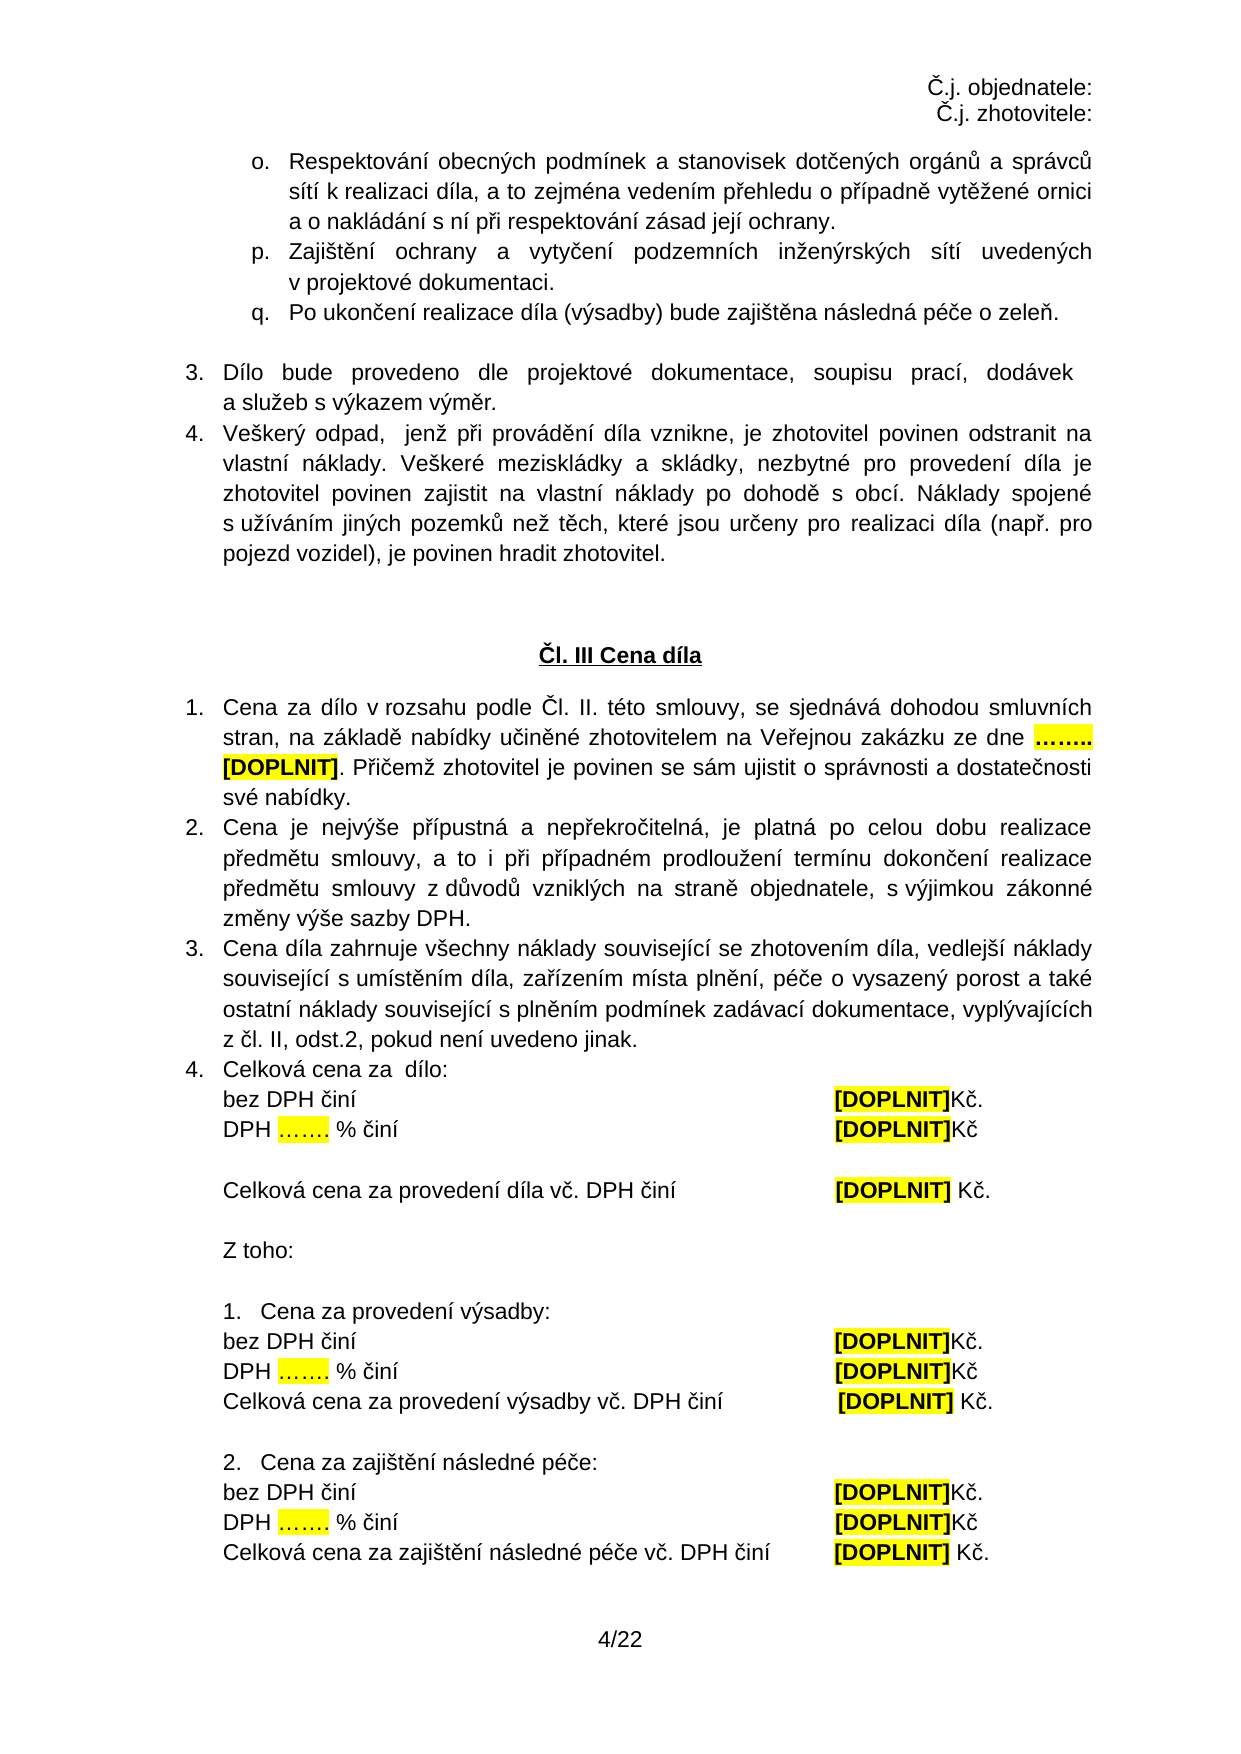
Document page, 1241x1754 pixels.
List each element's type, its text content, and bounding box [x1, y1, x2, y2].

list Respektování obecných podmínek a stanovisek dotčených orgánů a správců sítí k realizaci díla, a to zejména vedením přehledu o případně vytěžené ornici a o nakládání s ní při respektování zásad její ochrany. [251, 148, 1093, 234]
list bez DPH činí [DOPLNIT]Kč. [223, 1086, 834, 1112]
list Cena za zajištění následné péče: [223, 1449, 1093, 1475]
list bez DPH činí [DOPLNIT]Kč. [223, 1328, 834, 1354]
list Z toho: [223, 1237, 1093, 1263]
list Dílo bude provedeno dle projektové dokumentace, soupisu prací, dodávek a služeb s výkazem výměr. [185, 359, 1093, 416]
list DPH ……. % činí [DOPLNIT]Kč [951, 1509, 1093, 1535]
list bez DPH činí [DOPLNIT]Kč. [223, 1479, 834, 1505]
list Cena díla zahrnuje všechny náklady související se zhotovením díla, vedlejší náklady související s umístěním díla, zařízením místa plnění, péče o vysazený porost a také ostatní náklady související s plněním podmínek zadávací dokumentace, vyplývajících z čl. II, odst.2, pokud není uvedeno jinak. [185, 935, 1093, 1052]
list DPH ……. % činí [DOPLNIT]Kč [329, 1509, 835, 1535]
list bez DPH činí [DOPLNIT]Kč. [950, 1328, 1093, 1354]
list DPH ……. % činí [DOPLNIT]Kč Celková cena za provedení výsadby vč. DPH činí [DOPLNIT] Kč. [223, 1358, 1093, 1414]
list Veškerý odpad, jenž při provádění díla vznikne, je zhotovitel povinen odstranit na vlastní náklady. Veškeré meziskládky a skládky, nezbytné pro provedení díla je zhotovitel povinen zajistit na vlastní náklady po dohodě s obcí. Náklady spojené s užíváním jiných pozemků než těch, které jsou určeny pro realizaci díla (např. pro pojezd vozidel), je povinen hradit zhotovitel. [185, 419, 1093, 567]
list Celková cena za provedení díla vč. DPH činí [DOPLNIT] Kč. [223, 1177, 835, 1203]
list bez DPH činí [DOPLNIT]Kč. [950, 1086, 1093, 1112]
list Celková cena za provedení díla vč. DPH činí [DOPLNIT] Kč. [951, 1177, 1093, 1203]
list Po ukončení realizace díla (výsadby) bude zajištěna následná péče o zeleň. [251, 299, 1093, 325]
list Cena je nejvýše přípustná a nepřekročitelná, je platná po celou dobu realizace předmětu smlouvy, a to i při případném prodloužení termínu dokončení realizace předmětu smlouvy z důvodů vzniklých na straně objednatele, s výjimkou zákonné změny výše sazby DPH. [185, 814, 1093, 931]
list Zajištění ochrany a vytyčení podzemních inženýrských sítí uvedených v projektové dokumentaci. [251, 238, 1093, 295]
list Celková cena za dílo: [185, 1056, 1093, 1082]
list Cena za dílo v rozsahu podle Čl. II. této smlouvy, se sjednává dohodou smluvních stran, na základě nabídky učiněné zhotovitelem na Veřejnou zakázku ze dne ……..[DOPLNIT]. Přičemž zhotovitel je povinen se sám ujistit o správnosti a dostatečnosti své nabídky. [185, 693, 1093, 810]
text Čl. III Cena díla [148, 642, 1093, 669]
list DPH ……. % činí [DOPLNIT]Kč [223, 1116, 1093, 1173]
list bez DPH činí [DOPLNIT]Kč. [950, 1479, 1093, 1505]
list Cena za provedení výsadby: [223, 1298, 1093, 1324]
list Celková cena za zajištění následné péče vč. DPH činí [DOPLNIT] Kč. [223, 1539, 834, 1566]
